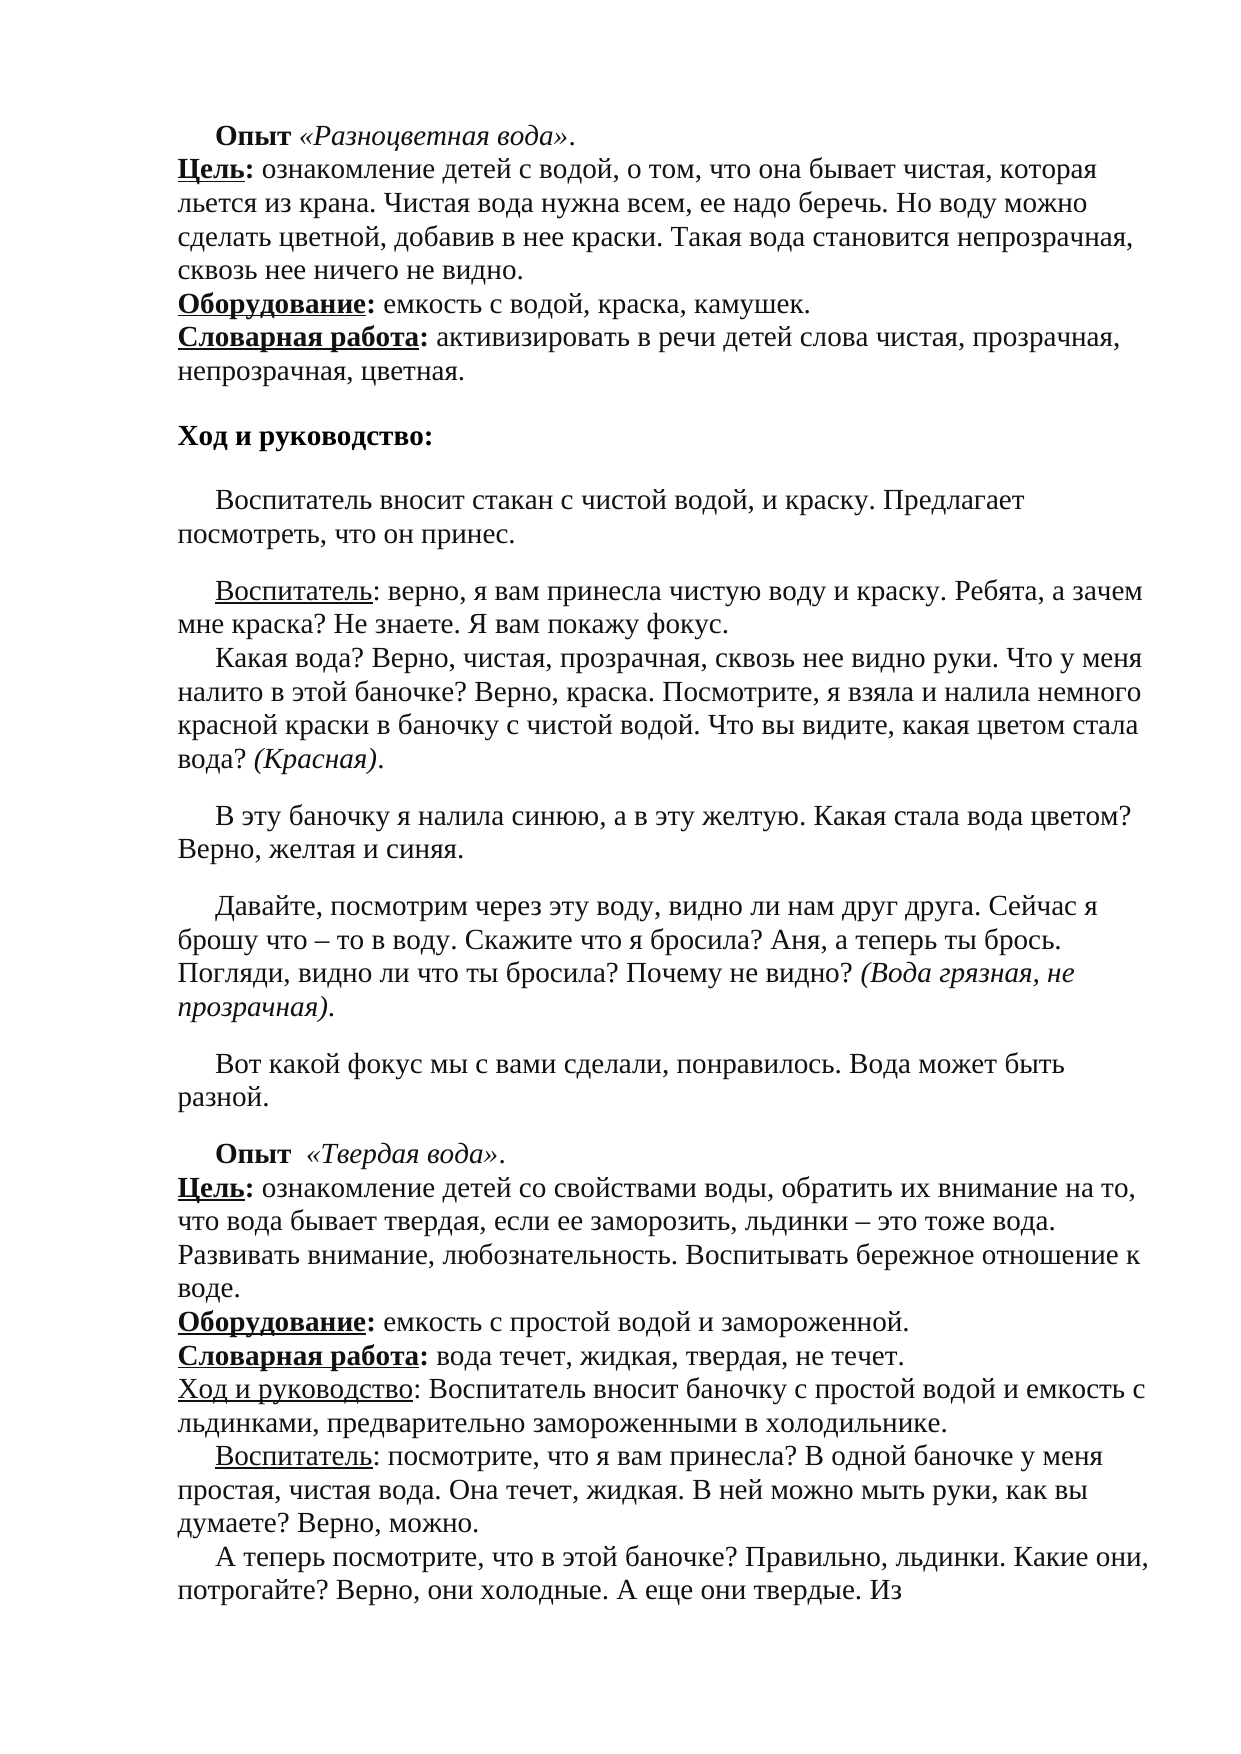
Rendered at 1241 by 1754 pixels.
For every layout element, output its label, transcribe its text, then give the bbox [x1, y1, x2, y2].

text Какая вода? Верно, чистая, прозрачная, сквозь нее видно руки. Что у меня налито в этой баночке? Верно, краска. Посмотрите, я взяла и налила немного красной краски в баночку с чистой водой. Что вы видите, какая цветом стала вода? (Красная). [177, 640, 1152, 774]
text Воспитатель: посмотрите, что я вам принесла? В одной баночке у меня простая, чистая вода. Она течет, жидкая. В ней можно мыть руки, как вы думаете? Верно, можно. [177, 1438, 1152, 1539]
text Опыт «Разноцветная вода». [177, 118, 1152, 152]
text Ход и руководство: [177, 418, 1152, 451]
text Оборудование: емкость с простой водой и замороженной. [177, 1304, 1152, 1338]
text В эту баночку я налила синюю, а в эту желтую. Какая стала вода цветом? Верно, желтая и синяя. [177, 798, 1152, 865]
text Цель: ознакомление детей со свойствами воды, обратить их внимание на то, что вода бывает твердая, если ее заморозить, льдинки – это тоже вода. Развивать внимание, любознательность. Воспитывать бережное отношение к воде. [177, 1170, 1152, 1304]
text Словарная работа: вода течет, жидкая, твердая, не течет. [177, 1338, 1152, 1371]
text Давайте, посмотрим через эту воду, видно ли нам друг друга. Сейчас я брошу что – то в воду. Скажите что я бросила? Аня, а теперь ты брось. Погляди, видно ли что ты бросила? Почему не видно? (Вода грязная, не прозрачная). [177, 888, 1152, 1022]
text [177, 1539, 1152, 1606]
text Воспитатель вносит стакан с чистой водой, и краску. Предлагает посмотреть, что он принес. [177, 482, 1152, 549]
text Вот какой фокус мы с вами сделали, понравилось. Вода может быть разной. [177, 1046, 1152, 1113]
text Словарная работа: активизировать в речи детей слова чистая, прозрачная, непрозрачная, цветная. [177, 319, 1152, 386]
text Цель: ознакомление детей с водой, о том, что она бывает чистая, которая льется из крана. Чистая вода нужна всем, ее надо беречь. Но воду можно сделать цветной, добавив в нее краски. Такая вода становится непрозрачная, сквозь нее ничего не видно. [177, 152, 1152, 286]
text Оборудование: емкость с водой, краска, камушек. [177, 286, 1152, 319]
text Воспитатель: верно, я вам принесла чистую воду и краску. Ребята, а зачем мне краска? Не знаете. Я вам покажу фокус. [177, 573, 1152, 640]
text Опыт «Твердая вода». [177, 1136, 1152, 1170]
text Ход и руководство: Воспитатель вносит баночку с простой водой и емкость с льдинками, предварительно замороженными в холодильнике. [177, 1371, 1152, 1438]
